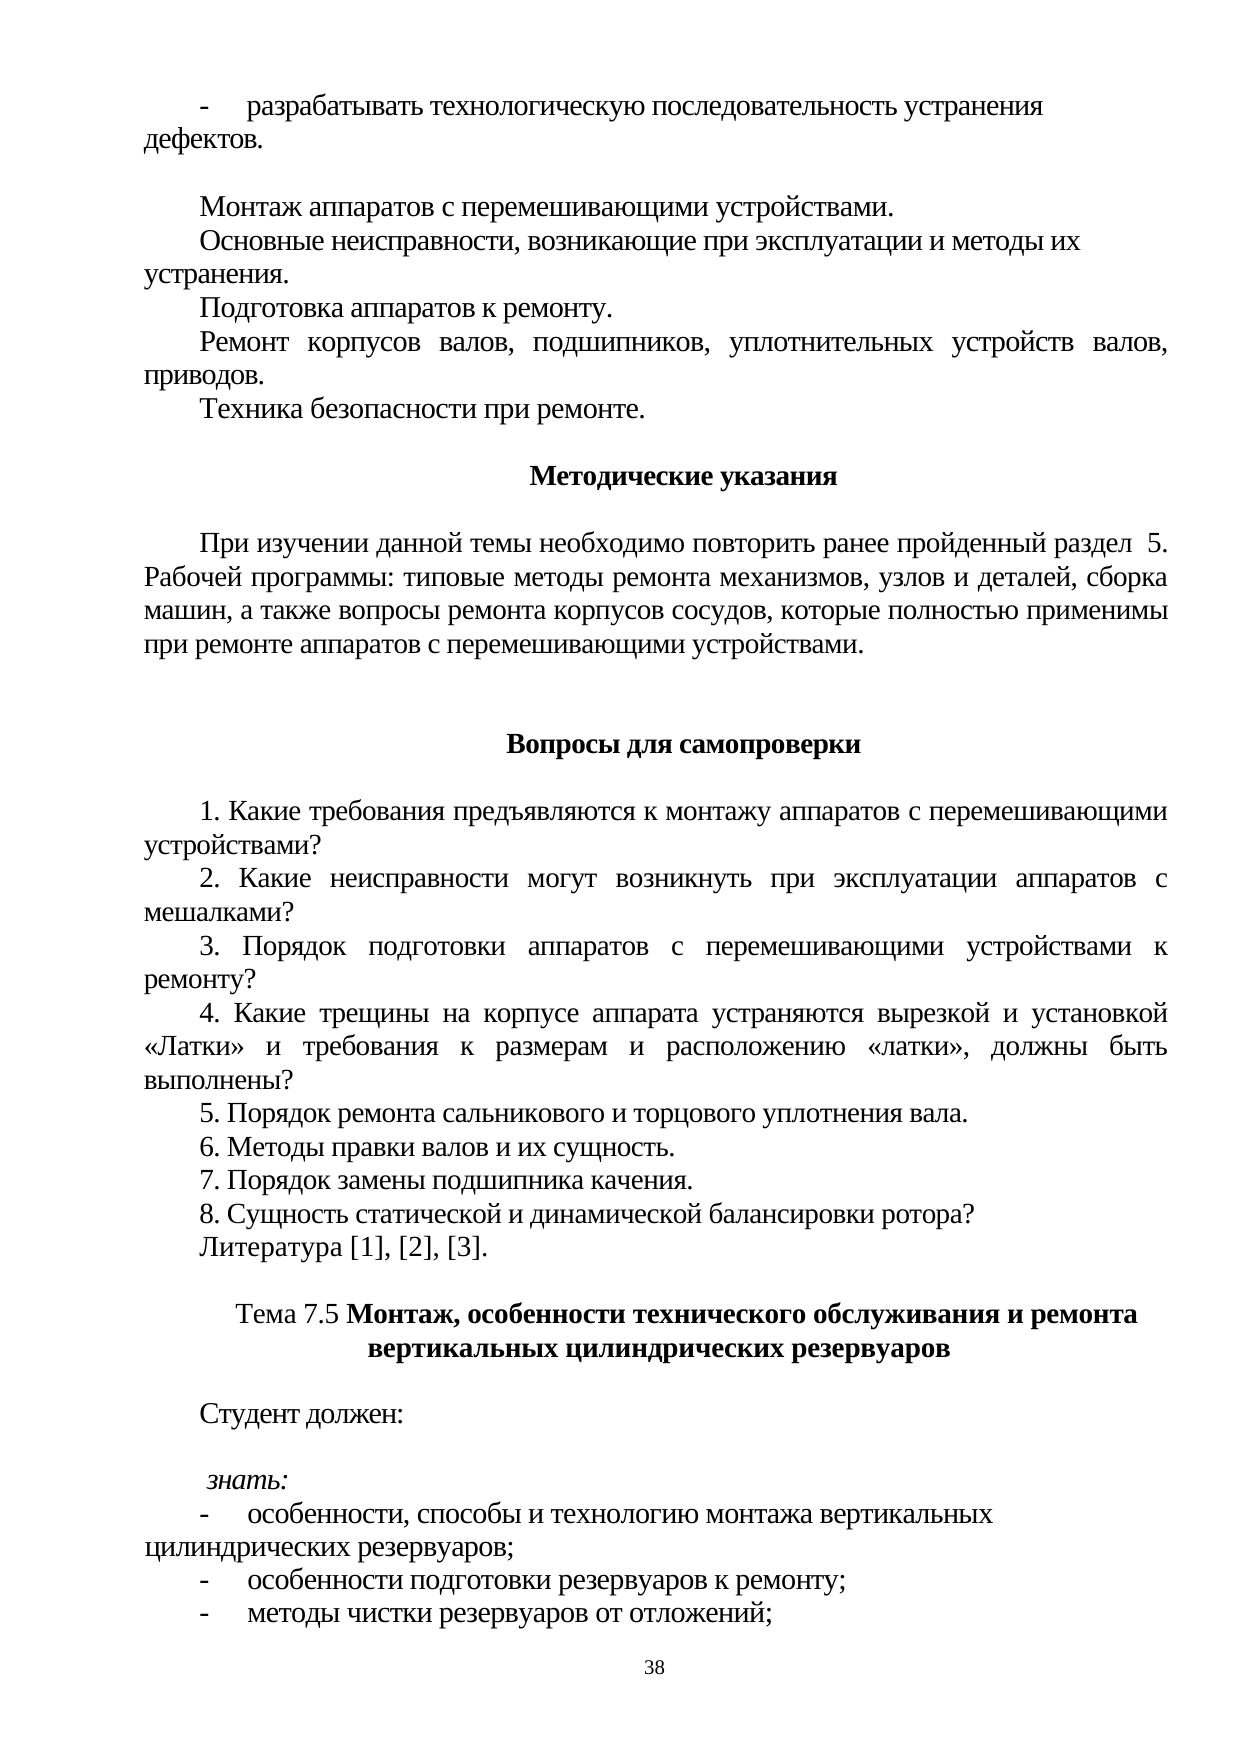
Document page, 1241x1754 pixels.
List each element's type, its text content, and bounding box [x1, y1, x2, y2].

text 3. Порядок подготовки аппаратов с перемешивающими устройствами к ремонту? [143, 928, 1169, 995]
text 6. Методы правки валов и их сущность. [143, 1129, 1169, 1163]
text 1. Какие требования предъявляются к монтажу аппаратов с перемешивающими устройствами? [143, 794, 1169, 861]
text Методические указания [143, 458, 1169, 492]
text 4. Какие трещины на корпусе аппарата устраняются вырезкой и установкой «Латки» и требования к размерам и расположению «латки», должны быть выполнены? [143, 995, 1169, 1096]
text Студент должен: [144, 1397, 1174, 1430]
text Монтаж аппаратов с перемешивающими устройствами. [143, 190, 1169, 223]
text 5. Порядок ремонта сальникового и торцового уплотнения вала. [143, 1096, 1169, 1129]
text Подготовка аппаратов к ремонту. [143, 291, 1169, 324]
text - разрабатывать технологическую последовательность устранения дефектов. [143, 89, 1169, 156]
text Вопросы для самопроверки [143, 727, 1169, 760]
list особенности подготовки резервуаров к ремонту; [144, 1563, 1174, 1596]
text 2. Какие неисправности могут возникнуть при эксплуатации аппаратов с мешалками? [143, 861, 1169, 928]
text Литература [1], [2], [3]. [143, 1230, 1169, 1263]
text При изучении данной темы необходимо повторить ранее пройденный раздел 5. Рабочей программы: типовые методы ремонта механизмов, узлов и деталей, сборка машин, а также вопросы ремонта корпусов сосудов, которые полностью применимы при ремонте аппаратов с перемешивающими устройствами. [143, 526, 1169, 660]
text 7. Порядок замены подшипника качения. [143, 1163, 1169, 1196]
list особенности, способы и технологию монтажа вертикальных цилиндрических резервуаров; [144, 1497, 1174, 1563]
text знать: [144, 1463, 1174, 1496]
text 8. Сущность статической и динамической балансировки ротора? [143, 1196, 1169, 1230]
list методы чистки резервуаров от отложений; [144, 1596, 1174, 1629]
text Тема 7.5 Монтаж, особенности технического обслуживания и ремонта вертикальных цилиндрических резервуаров [144, 1297, 1174, 1364]
text Техника безопасности при ремонте. [143, 391, 1169, 425]
text Основные неисправности, возникающие при эксплуатации и методы их устранения. [143, 223, 1169, 290]
text Ремонт корпусов валов, подшипников, уплотнительных устройств валов, приводов. [143, 324, 1169, 391]
